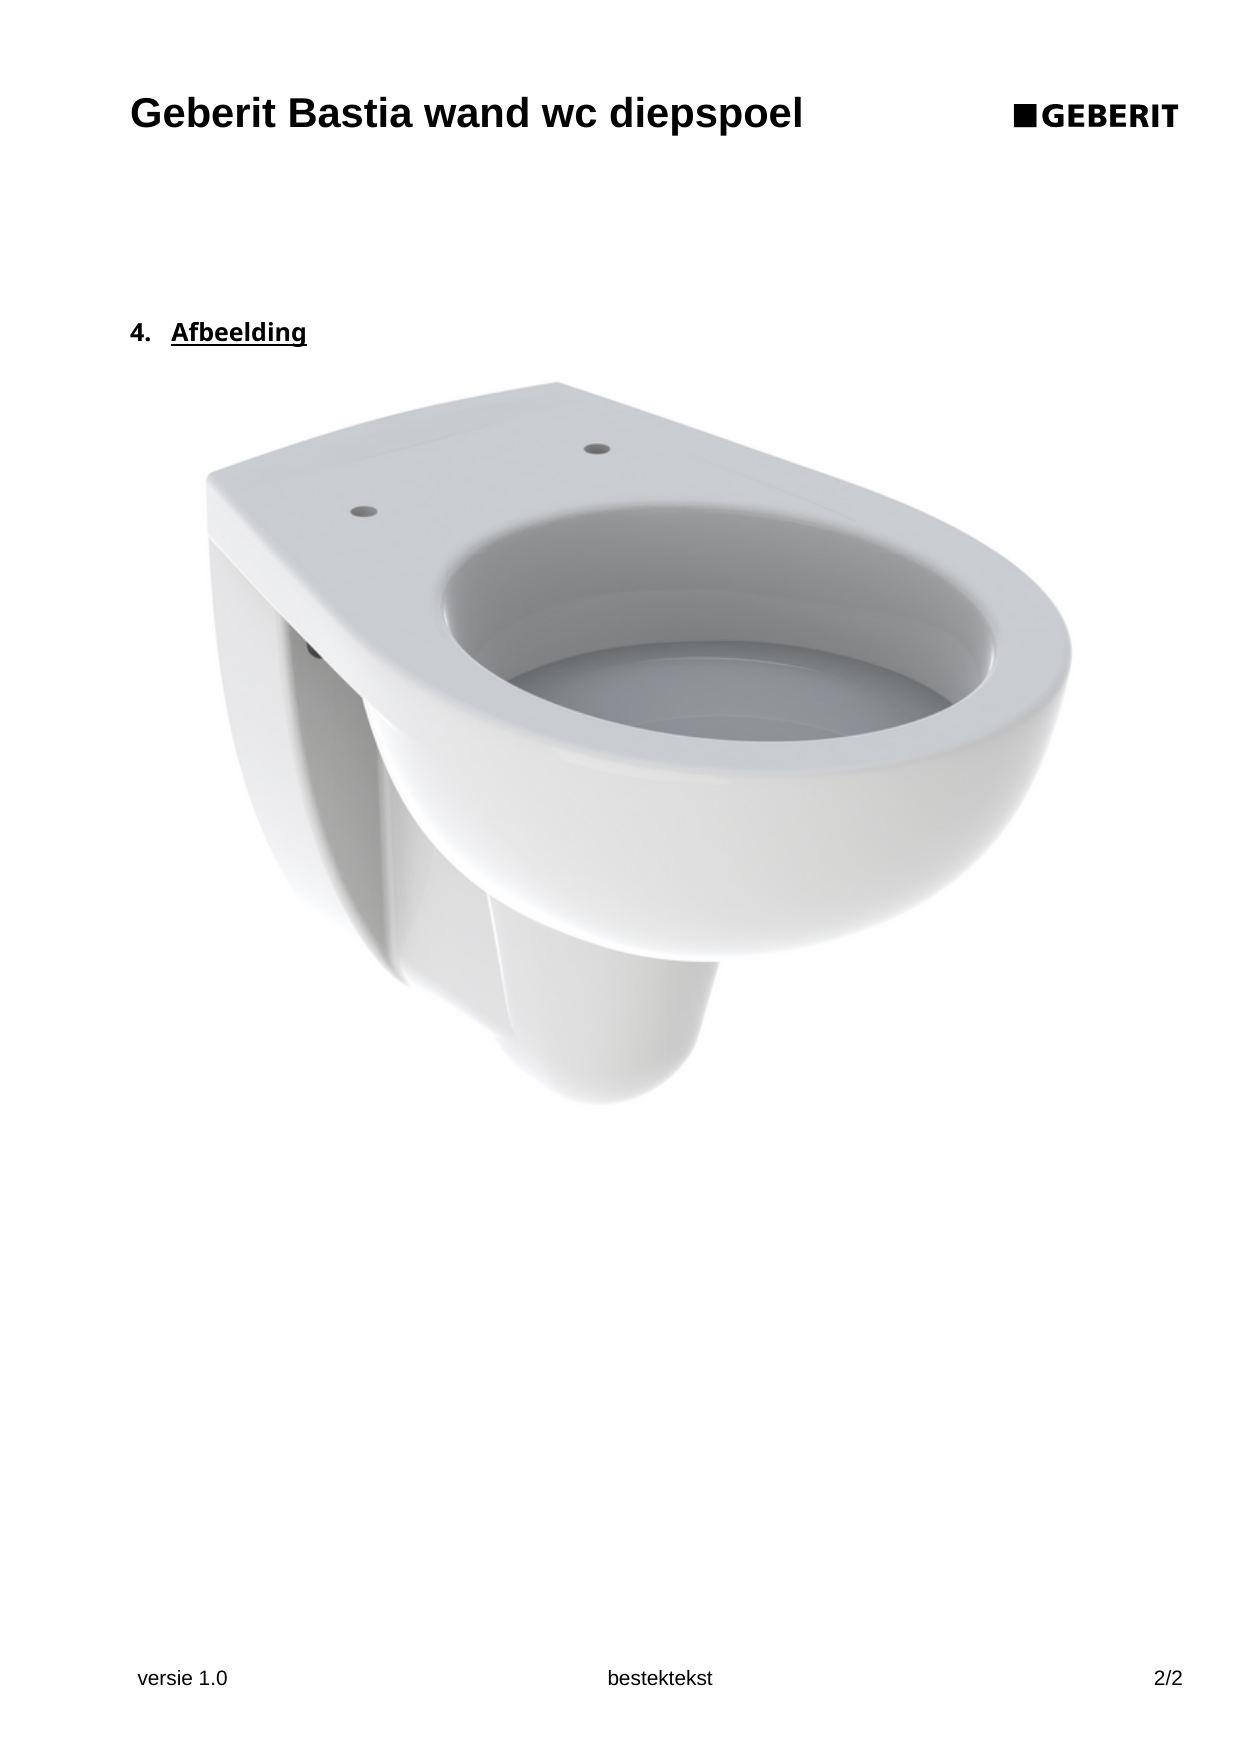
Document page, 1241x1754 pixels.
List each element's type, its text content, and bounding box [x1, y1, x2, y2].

subtitle Afbeelding [130, 315, 1110, 349]
picture [1013, 103, 1179, 128]
picture [129, 374, 1111, 1125]
